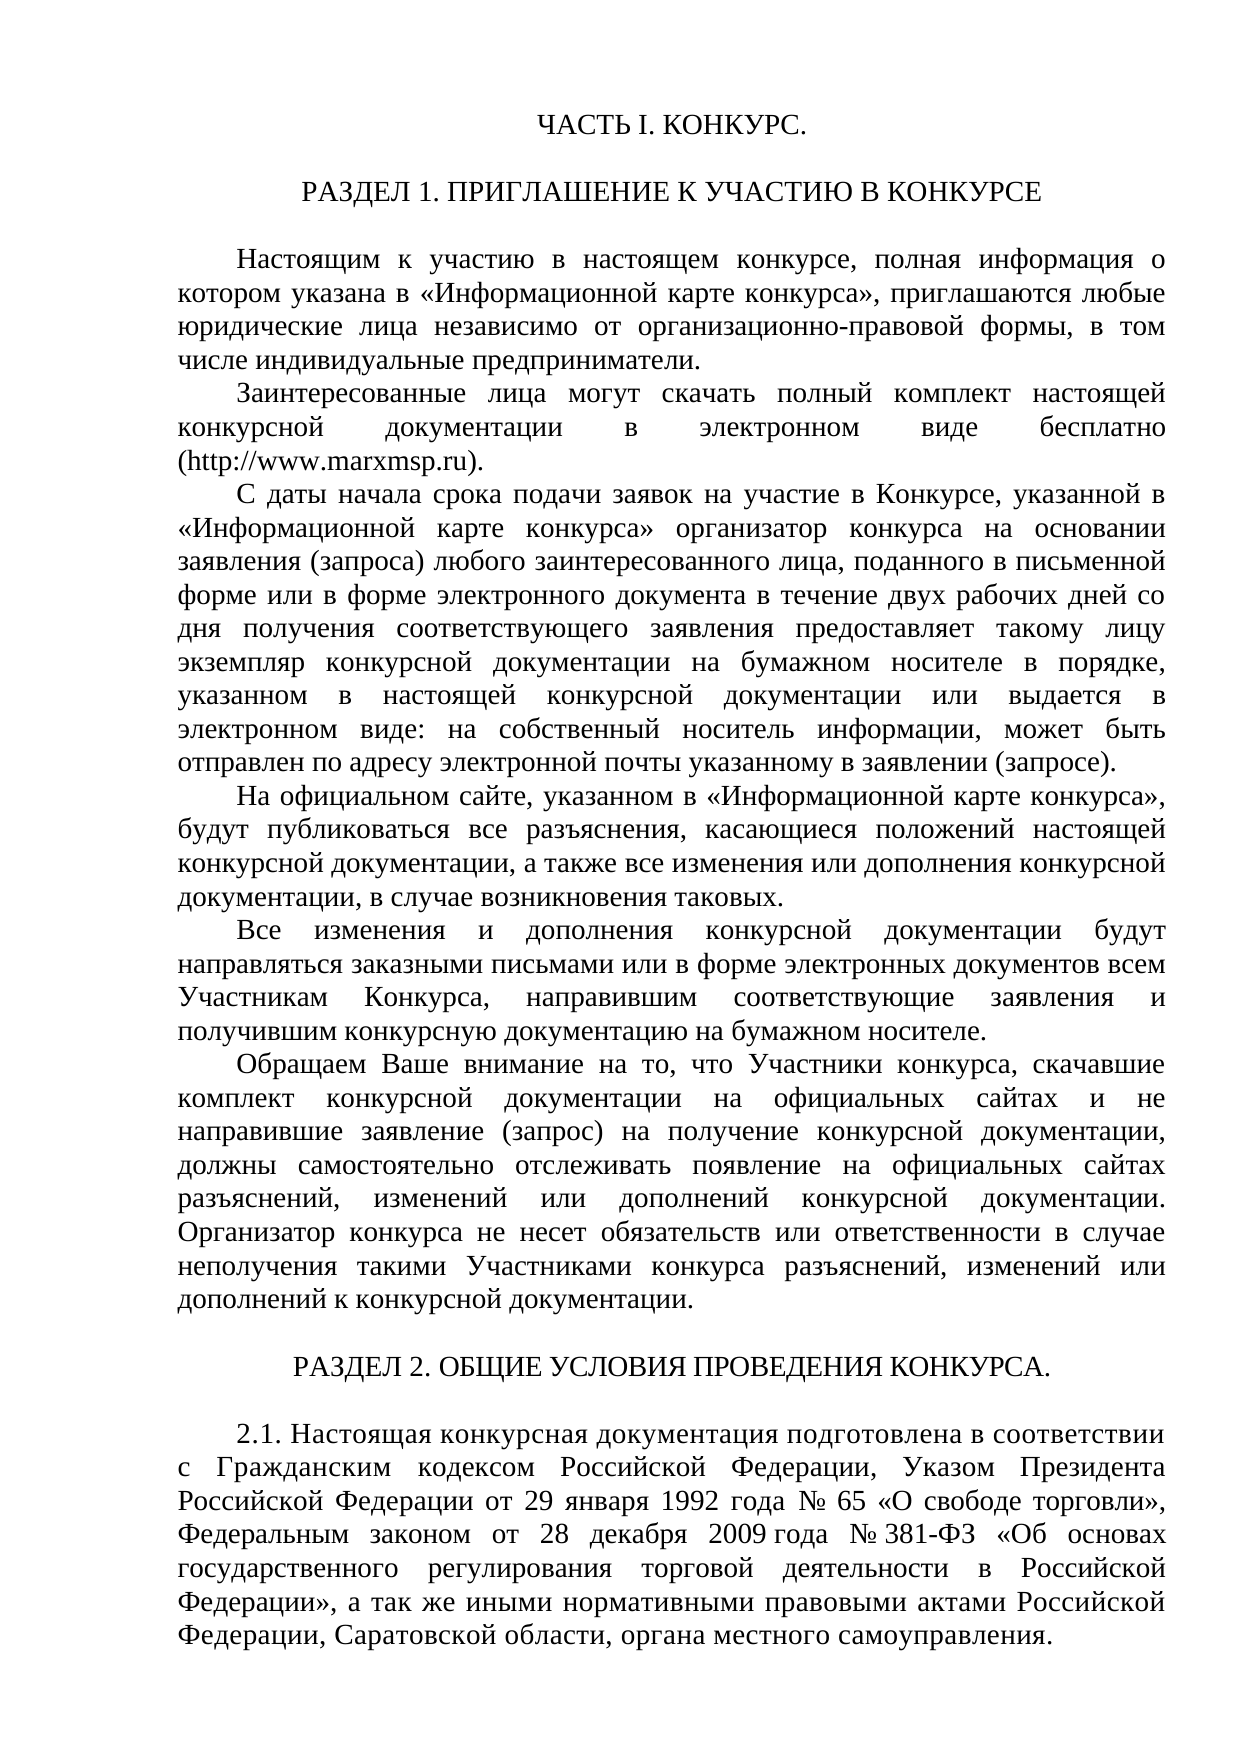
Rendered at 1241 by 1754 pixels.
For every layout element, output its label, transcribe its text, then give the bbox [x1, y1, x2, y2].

text Все изменения и дополнения конкурсной документации будут направляться заказными письмами или в форме электронных документов всем Участникам Конкурса, направившим соответствующие заявления и получившим конкурсную документацию на бумажном носителе. [177, 912, 1167, 1046]
text На официальном сайте, указанном в «Информационной карте конкурса», будут публиковаться все разъяснения, касающиеся положений настоящей конкурсной документации, а также все изменения или дополнения конкурсной документации, в случае возникновения таковых. [177, 778, 1167, 912]
subtitle ЧАСТЬ I. КОНКУРС. [177, 107, 1167, 141]
text С даты начала срока подачи заявок на участие в Конкурсе, указанной в «Информационной карте конкурса» организатор конкурса на основании заявления (запроса) любого заинтересованного лица, поданного в письменной форме или в форме электронного документа в течение двух рабочих дней со дня получения соответствующего заявления предоставляет такому лицу экземпляр конкурсной документации на бумажном носителе в порядке, указанном в настоящей конкурсной документации или выдается в электронном виде: на собственный носитель информации, может быть отправлен по адресу электронной почты указанному в заявлении (запросе). [177, 476, 1167, 778]
text Заинтересованные лица могут скачать полный комплект настоящей конкурсной документации в электронном виде бесплатно (http://www.marxmsp.ru). [177, 376, 1167, 476]
text Настоящим к участию в настоящем конкурсе, полная информация о котором указана в «Информационной карте конкурса», приглашаются любые юридические лица независимо от организационно-правовой формы, в том числе индивидуальные предприниматели. [177, 241, 1167, 376]
text Обращаем Ваше внимание на то, что Участники конкурса, скачавшие комплект конкурсной документации на официальных сайтах и не направившие заявление (запрос) на получение конкурсной документации, должны самостоятельно отслеживать появление на официальных сайтах разъяснений, изменений или дополнений конкурсной документации. Организатор конкурса не несет обязательств или ответственности в случае неполучения такими Участниками конкурса разъяснений, изменений или дополнений к конкурсной документации. [177, 1046, 1167, 1315]
text 2.1. Настоящая конкурсная документация подготовлена в соответствии с Гражданским кодексом Российской Федерации, Указом Президента Российской Федерации от 29 января 1992 года № 65 «О свободе торговли», Федеральным законом от 28 декабря 2009 года № 381-ФЗ «Об основах государственного регулирования торговой деятельности в Российской Федерации», а так же иными нормативными правовыми актами Российской Федерации, Саратовской области, органа местного самоуправления. [177, 1416, 1167, 1651]
text РАЗДЕЛ 2. ОБЩИЕ УСЛОВИЯ ПРОВЕДЕНИЯ КОНКУРСА. [177, 1349, 1167, 1382]
subtitle РАЗДЕЛ 1. ПРИГЛАШЕНИЕ К УЧАСТИЮ В КОНКУРСЕ [177, 174, 1167, 208]
